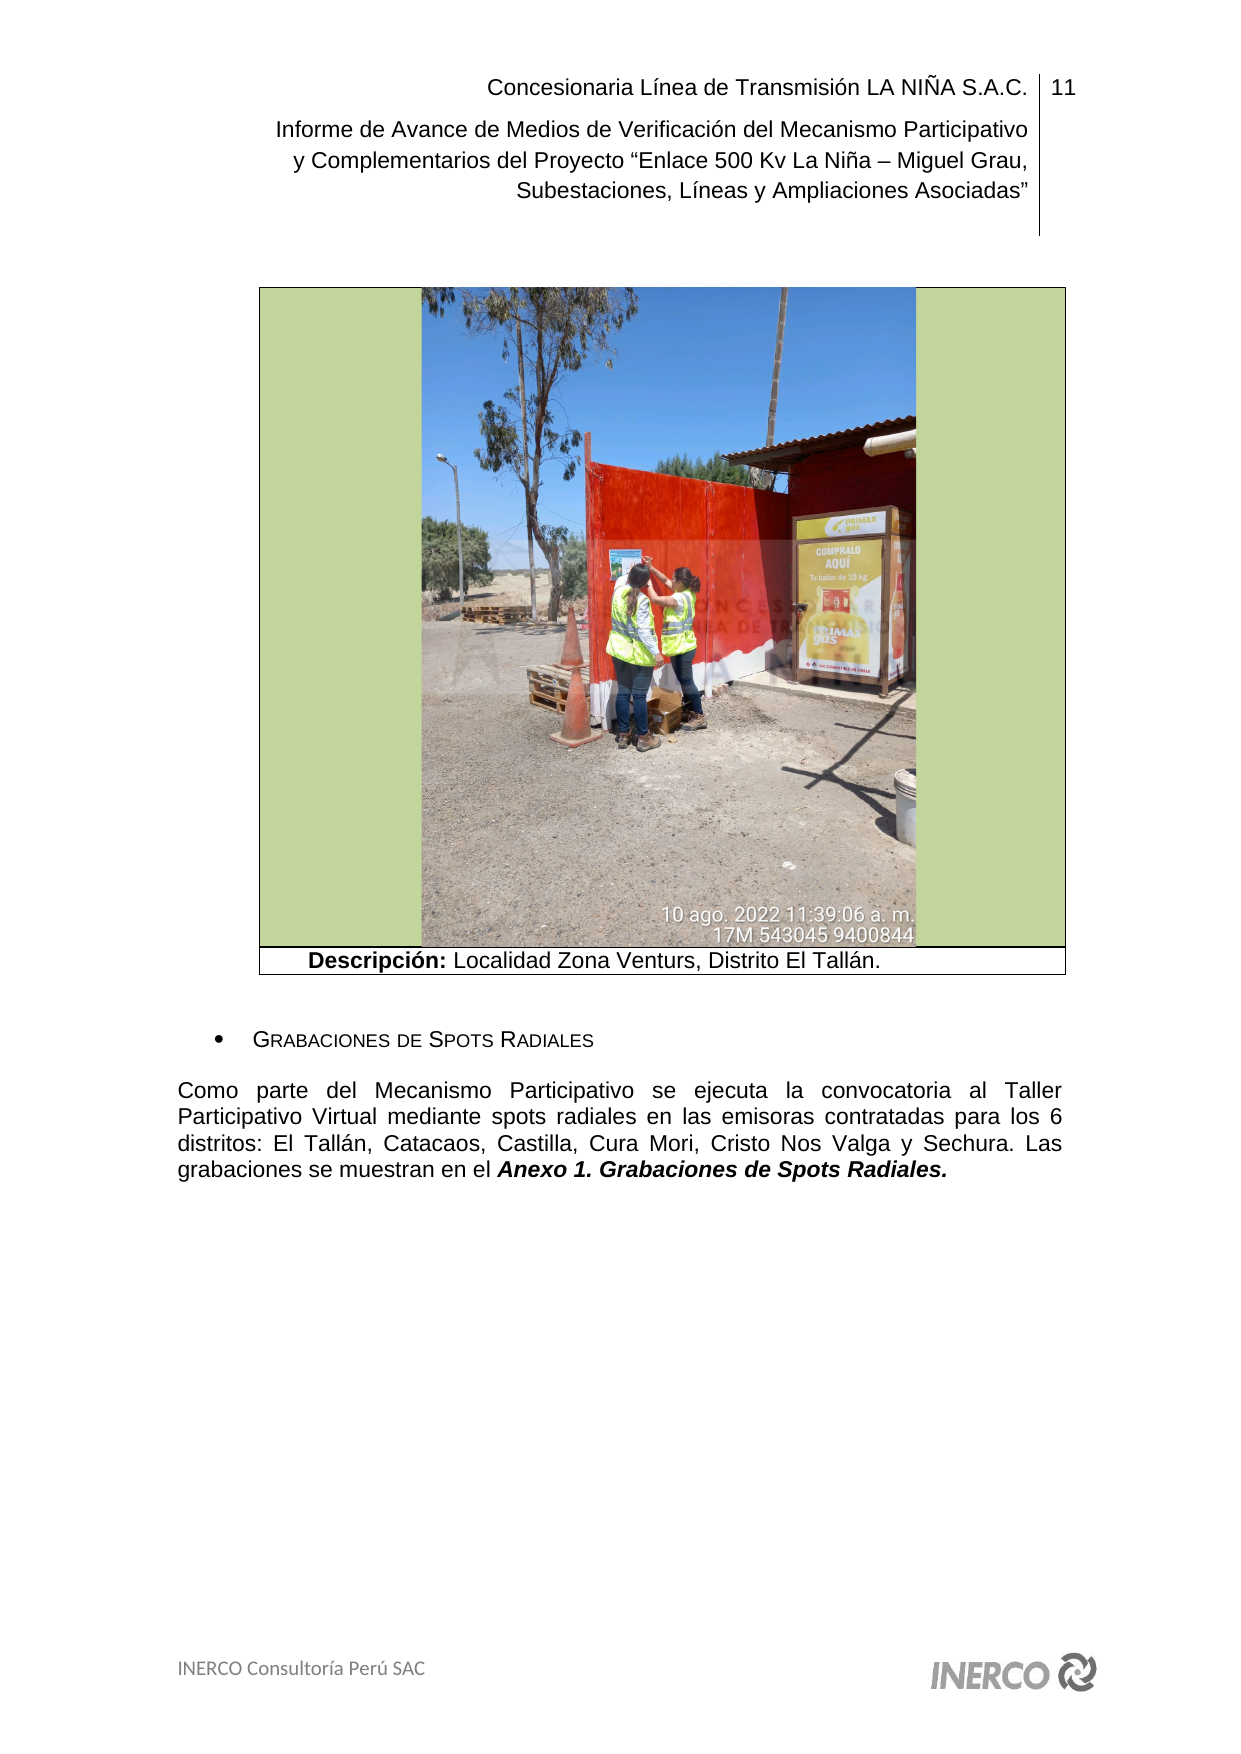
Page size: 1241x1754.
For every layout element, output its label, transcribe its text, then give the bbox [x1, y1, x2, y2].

list Grabaciones de Spots Radiales [215, 1026, 1063, 1052]
table_header [260, 288, 421, 946]
text Como parte del Mecanismo Participativo se ejecuta la convocatoria al Taller Participativo Virtual mediante spots radiales en las emisoras contratadas para los 6 distritos: El Tallán, Catacaos, Castilla, Cura Mori, Cristo Nos Valga y Sechura. Las grabaciones se muestran en el Anexo 1. Grabaciones de Spots Radiales. [177, 1077, 1063, 1182]
table_header [917, 288, 1065, 946]
table_cell Descripción: Localidad Zona Venturs, Distrito El Tallán. [260, 948, 1065, 974]
picture [421, 287, 917, 947]
picture [928, 1652, 1098, 1692]
